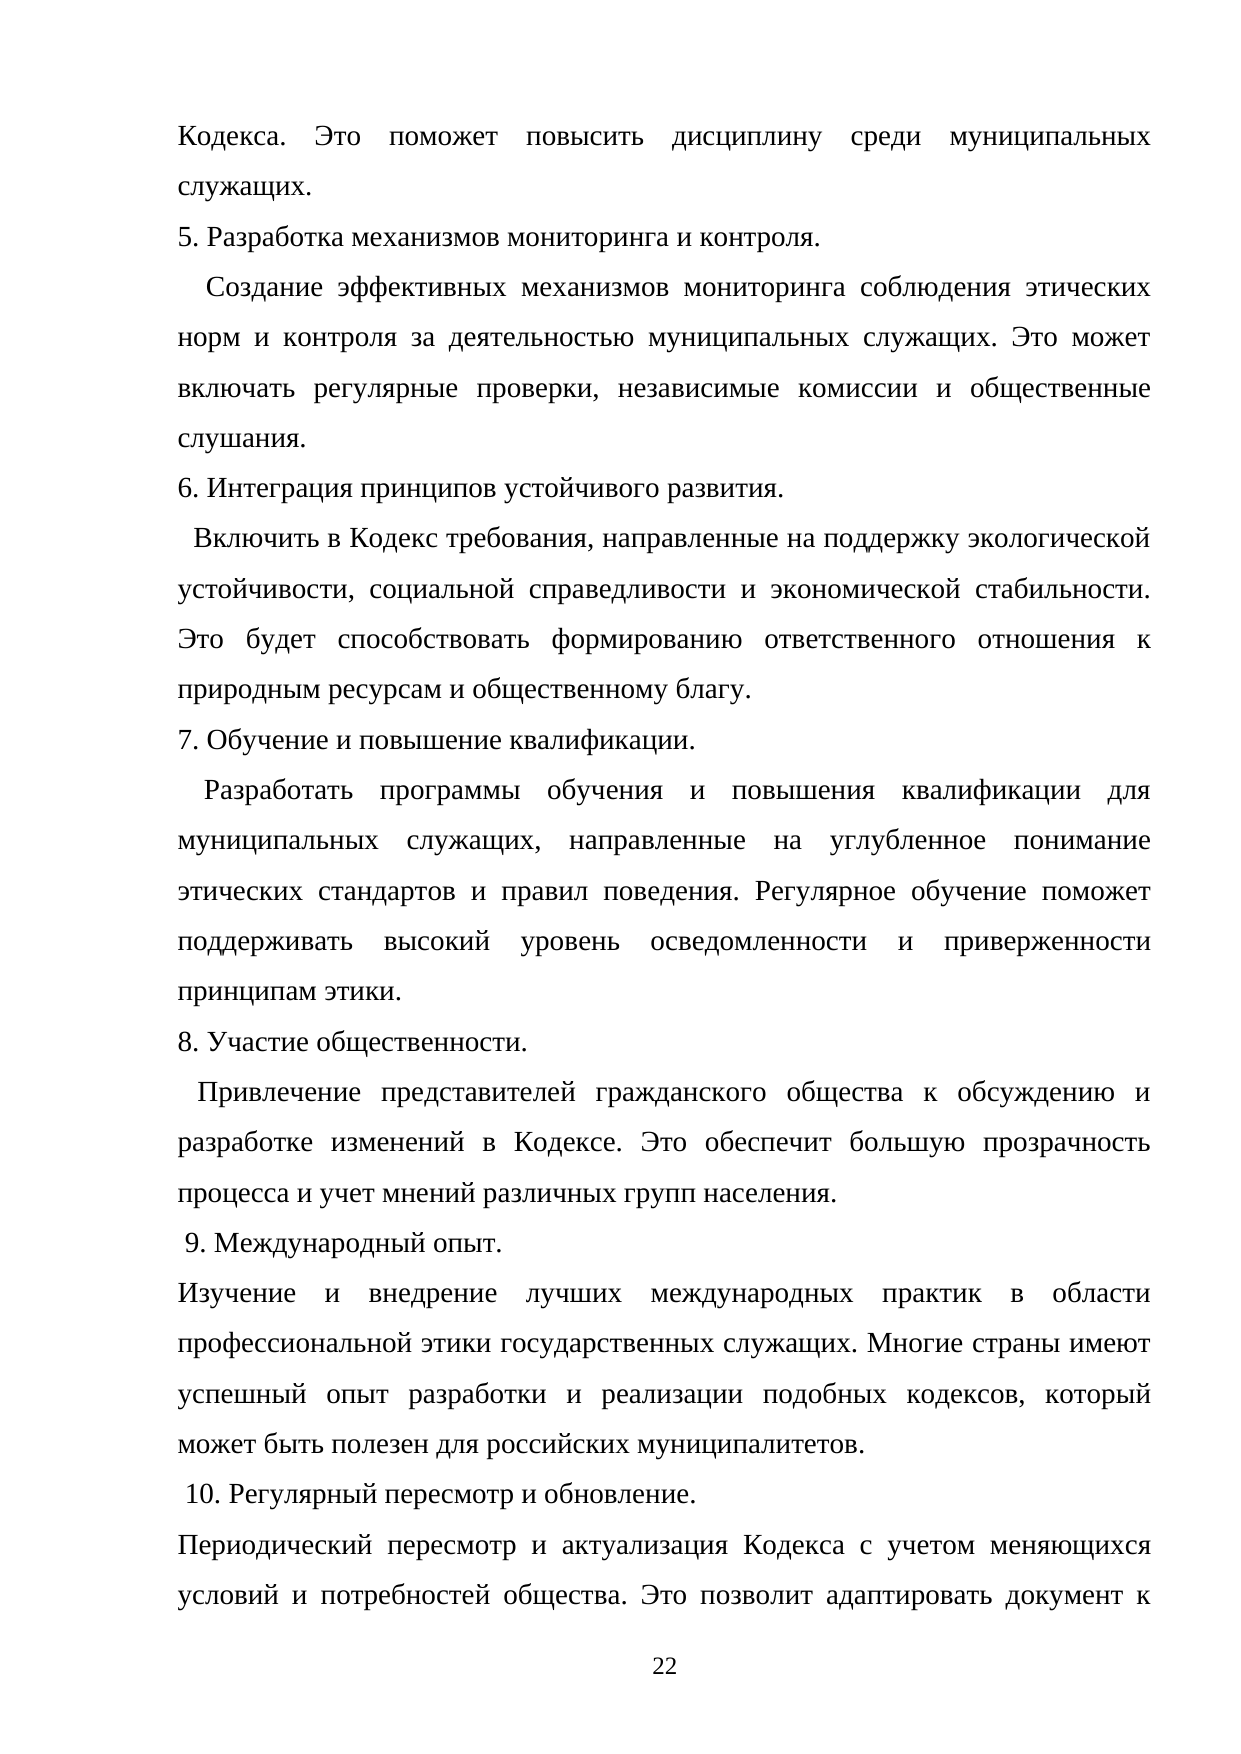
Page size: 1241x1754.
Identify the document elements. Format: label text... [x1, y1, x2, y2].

text 10. Регулярный пересмотр и обновление. [177, 1477, 1152, 1510]
text 6. Интеграция принципов устойчивого развития. [177, 470, 1152, 504]
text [177, 1527, 1152, 1611]
text Включить в Кодекс требования, направленные на поддержку экологической устойчивости, социальной справедливости и экономической стабильности. Это будет способствовать формированию ответственного отношения к природным ресурсам и общественному благу. [177, 521, 1152, 705]
text 8. Участие общественности. [177, 1024, 1152, 1057]
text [177, 118, 1152, 202]
text Привлечение представителей гражданского общества к обсуждению и разработке изменений в Кодексе. Это обеспечит большую прозрачность процесса и учет мнений различных групп населения. [177, 1074, 1152, 1208]
text Разработать программы обучения и повышения квалификации для муниципальных служащих, направленные на углубленное понимание этических стандартов и правил поведения. Регулярное обучение поможет поддерживать высокий уровень осведомленности и приверженности принципам этики. [177, 772, 1152, 1007]
text 7. Обучение и повышение квалификации. [177, 722, 1152, 755]
text 9. Международный опыт. [177, 1225, 1152, 1258]
text 5. Разработка механизмов мониторинга и контроля. [177, 219, 1152, 252]
text Изучение и внедрение лучших международных практик в области профессиональной этики государственных служащих. Многие страны имеют успешный опыт разработки и реализации подобных кодексов, который может быть полезен для российских муниципалитетов. [177, 1275, 1152, 1460]
text Создание эффективных механизмов мониторинга соблюдения этических норм и контроля за деятельностью муниципальных служащих. Это может включать регулярные проверки, независимые комиссии и общественные слушания. [177, 269, 1152, 453]
